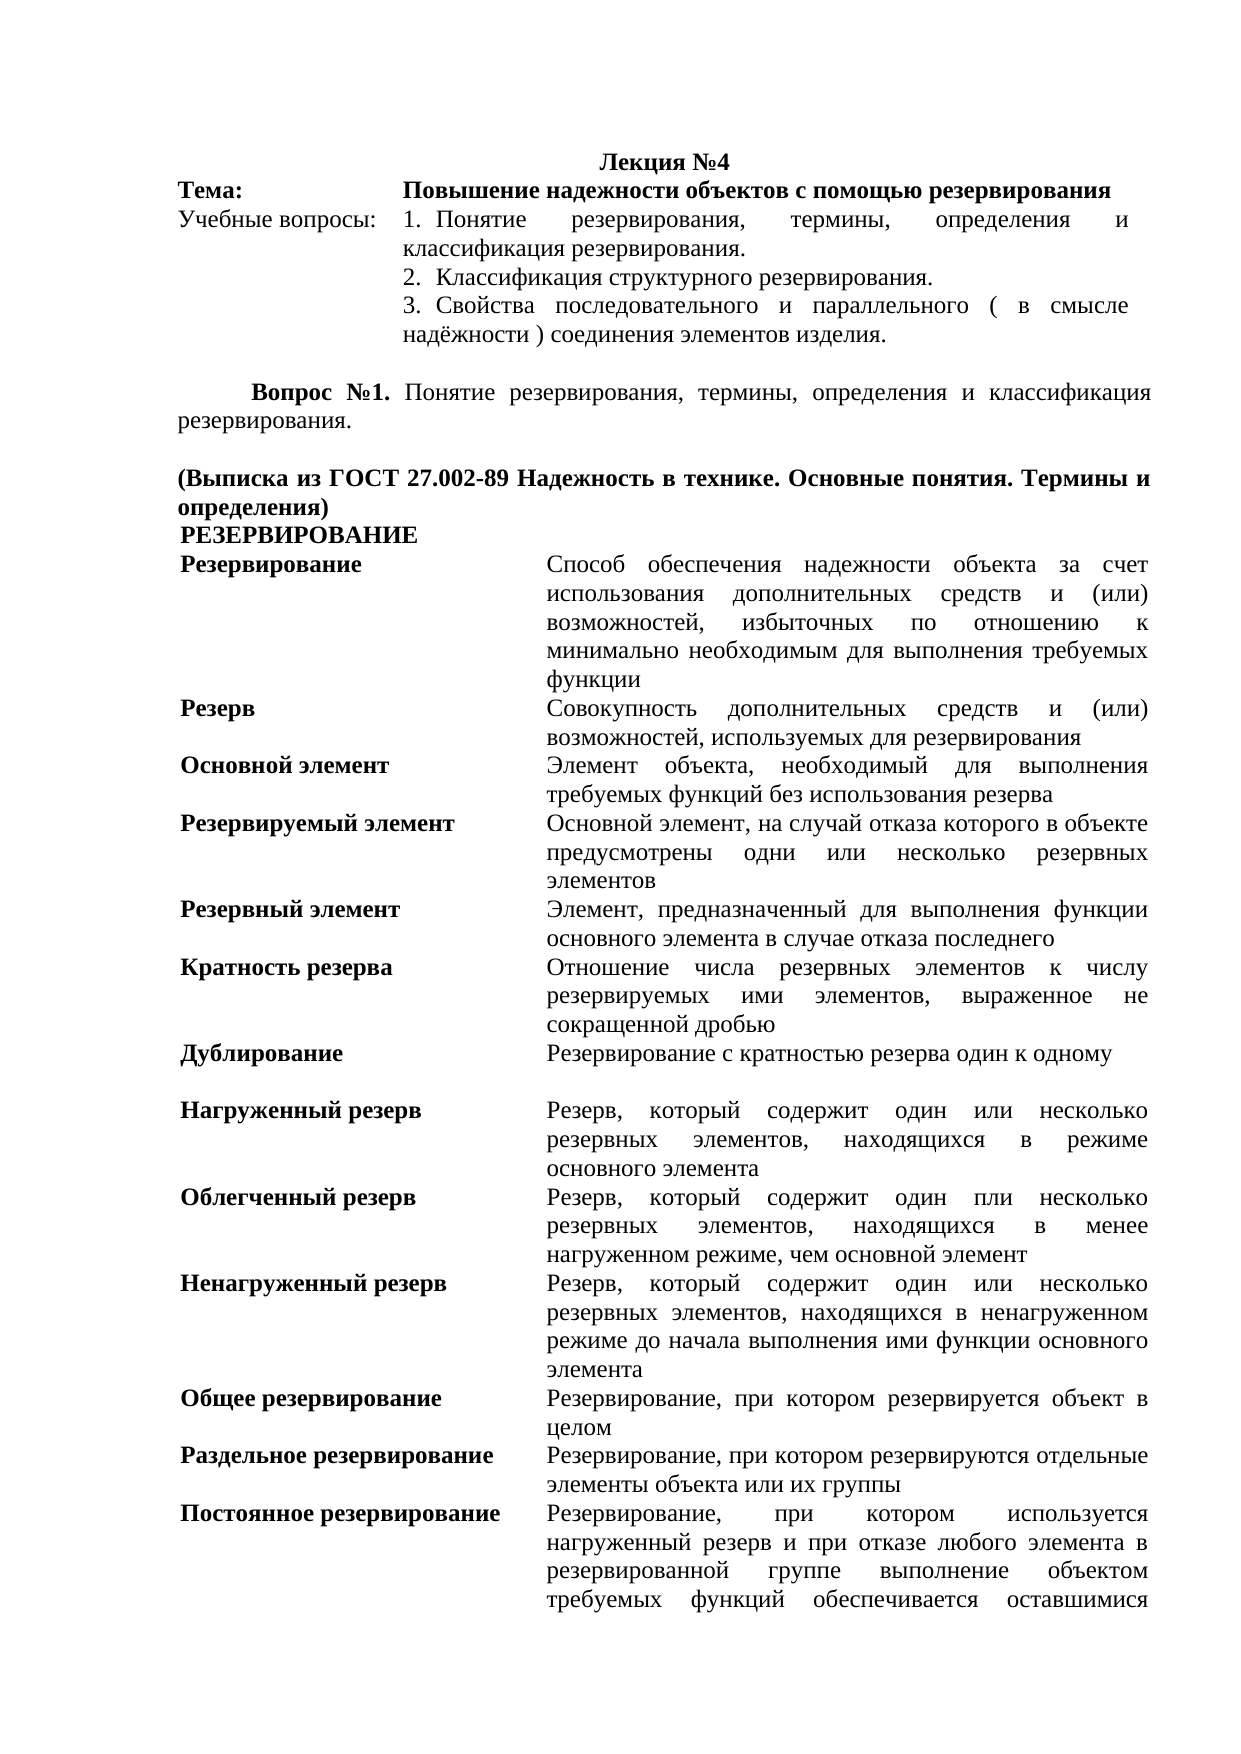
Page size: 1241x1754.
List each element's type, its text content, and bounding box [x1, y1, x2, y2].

table_cell Резерв, который содержит один или несколько резервных элементов, находящихся в режиме основного элемента [544, 1096, 1152, 1182]
table_cell Нагруженный резерв [177, 1096, 543, 1182]
text (Выписка из ГОСТ 27.002-89 Надежность в технике. Основные понятия. Термины и определения) [177, 463, 1152, 521]
table_cell Дублирование [177, 1038, 543, 1096]
table_cell Резервируемый элемент [177, 808, 543, 894]
table_cell Облегченный резерв [177, 1182, 543, 1268]
table_cell Резерв [177, 693, 543, 751]
table_cell Резерв, который содержит один пли несколько резервных элементов, находящихся в менее нагруженном режиме, чем основной элемент [544, 1182, 1152, 1268]
table_header РЕЗЕРВИРОВАНИЕ [177, 521, 1152, 549]
table_cell Резерв, который содержит один или несколько резервных элементов, находящихся в ненагруженном режиме до начала выполнения ими функции основного элемента [544, 1268, 1152, 1383]
table_cell Совокупность дополнительных средств и (или) возможностей, используемых для резервирования [544, 693, 1152, 751]
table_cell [544, 1498, 1152, 1613]
table_cell Отношение числа резервных элементов к числу резервируемых ими элементов, выраженное не сокращенной дробью [544, 952, 1152, 1038]
table_cell Основной элемент [177, 751, 543, 808]
table_cell Резервирование, при котором резервируются отдельные элементы объекта или их группы [544, 1441, 1152, 1498]
table_cell Ненагруженный резерв [177, 1268, 543, 1383]
table_cell Кратность резерва [177, 952, 543, 1038]
table_cell Общее резервирование [177, 1383, 543, 1441]
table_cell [177, 1498, 543, 1613]
table_cell Резервирование с кратностью резерва один к одному [544, 1038, 1152, 1096]
table_cell Элемент объекта, необходимый для выполнения требуемых функций без использования резерва [544, 751, 1152, 808]
table_cell Способ обеспечения надежности объекта за счет использования дополнительных средств и (или) возможностей, избыточных по отношению к минимально необходимым для выполнения требуемых функции [544, 549, 1152, 693]
table_cell Резервный элемент [177, 894, 543, 952]
table_cell Учебные вопросы: [166, 204, 391, 377]
text Лекция №4 [177, 147, 1152, 176]
table_cell Раздельное резервирование [177, 1441, 543, 1498]
table_cell Резервирование, при котором резервируется объект в целом [544, 1383, 1152, 1441]
table_cell Основной элемент, на случай отказа которого в объекте предусмотрены одни или несколько резервных элементов [544, 808, 1152, 894]
text Вопрос №1. Понятие резервирования, термины, определения и классификация резервирования. [177, 377, 1152, 434]
table_cell Элемент, предназначенный для выполнения функции основного элемента в случае отказа последнего [544, 894, 1152, 952]
table_header Повышение надежности объектов с помощью резервирования [391, 176, 1140, 204]
table_cell Понятие резервирования, термины, определения и классификация резервирования. Классификация структурного резервирования. Свойства последовательного и параллельного ( в смысле надёжности ) соединения элементов изделия. [391, 204, 1140, 377]
table_header Тема: [166, 176, 391, 204]
table_cell Резервирование [177, 549, 543, 693]
